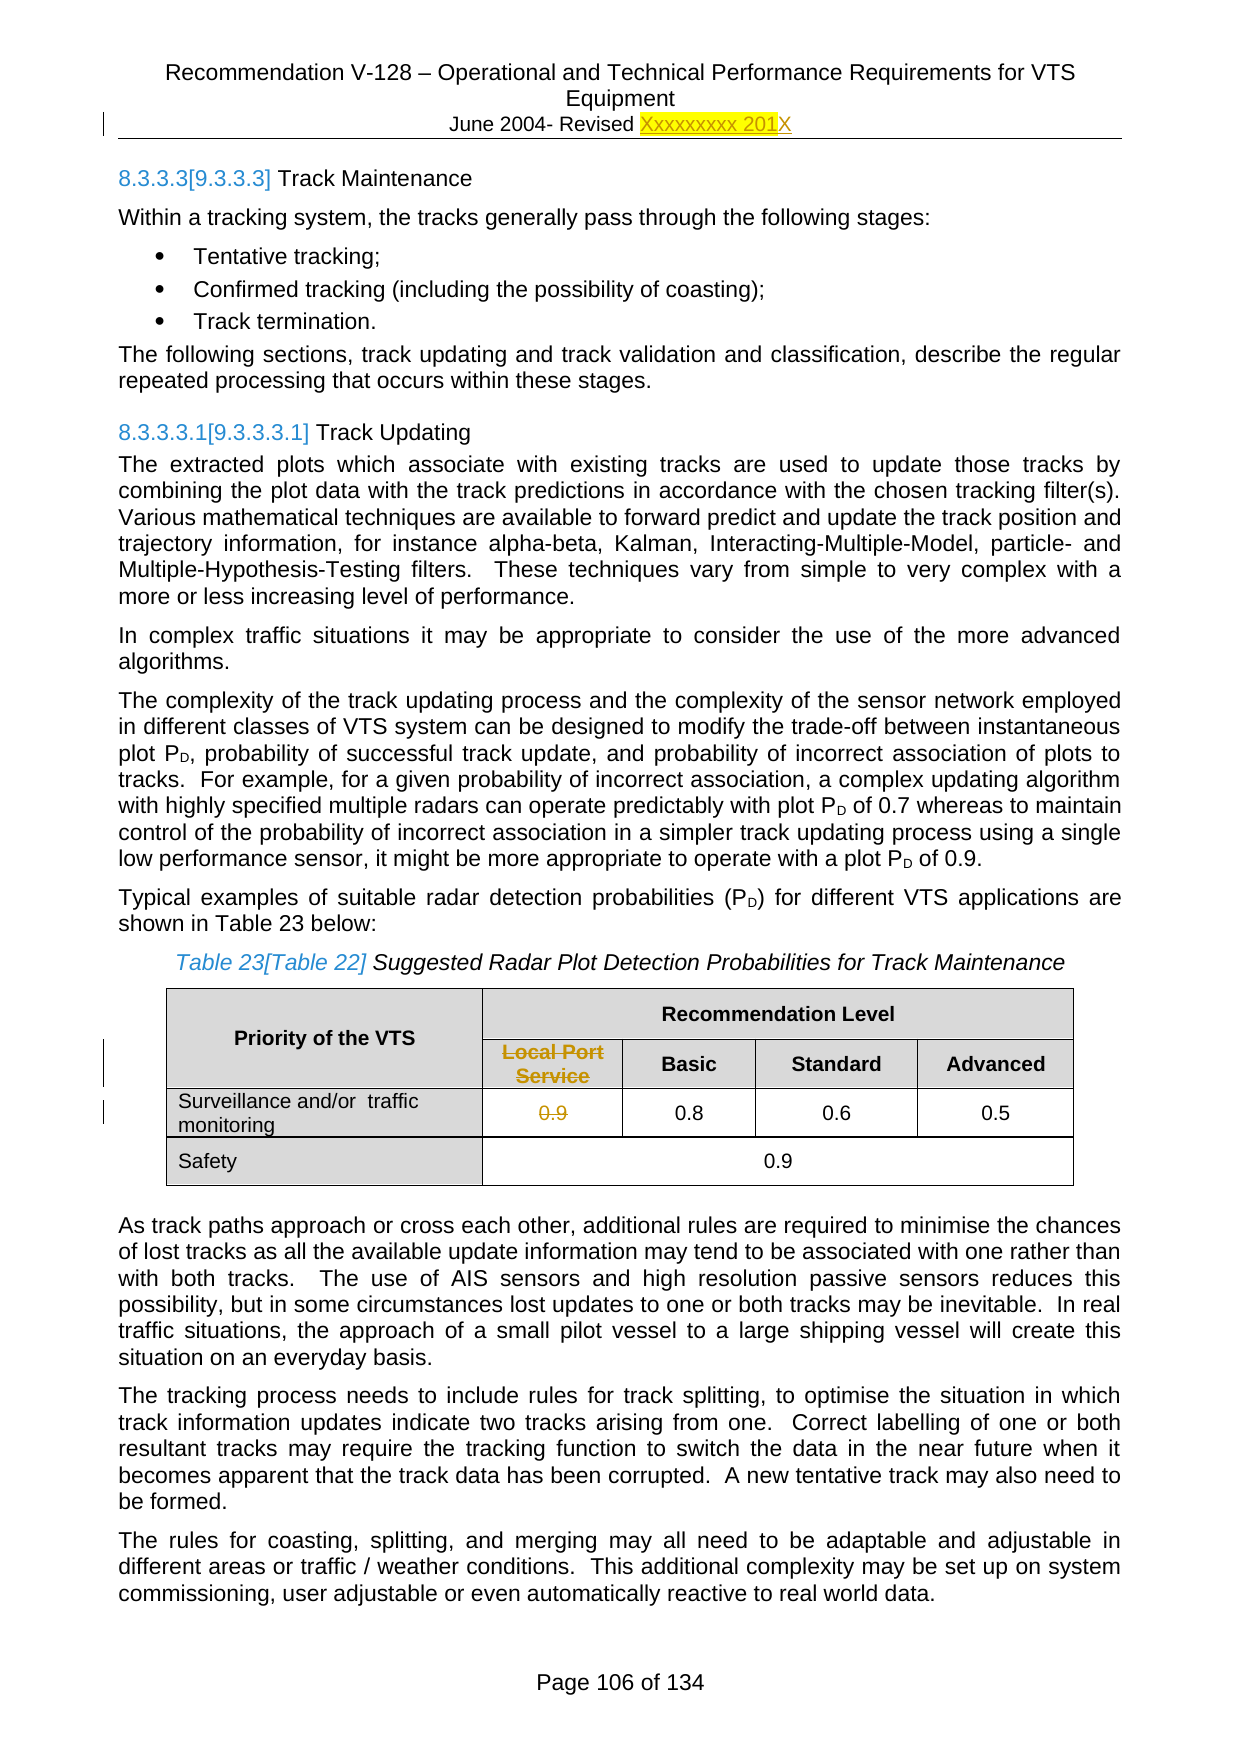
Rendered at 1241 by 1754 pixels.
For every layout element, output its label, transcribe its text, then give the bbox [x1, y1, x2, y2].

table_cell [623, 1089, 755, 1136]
text Within a tracking system, the tracks generally pass through the following stages: [118, 204, 1122, 230]
text In complex traffic situations it may be appropriate to consider the use of the more advanced algorithms. [118, 622, 1122, 674]
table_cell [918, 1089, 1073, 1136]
text As track paths approach or cross each other, additional rules are required to minimise the chances of lost tracks as all the available update information may tend to be associated with one rather than with both tracks. The use of AIS sensors and high resolution passive sensors reduces this possibility, but in some circumstances lost updates to one or both tracks may be inevitable. In real traffic situations, the approach of a small pilot vessel to a large shipping vessel will create this situation on an everyday basis. [118, 1212, 1122, 1370]
text Typical examples of suitable radar detection probabilities (PD) for different VTS applications are shown in table 24 below: [118, 884, 1122, 937]
text The tracking process needs to include rules for track splitting, to optimise the situation in which track information updates indicate two tracks arising from one. Correct labelling of one or both resultant tracks may require the tracking function to switch the data in the near future when it becomes apparent that the track data has been corrupted. A new tentative track may also need to be formed. [118, 1382, 1122, 1514]
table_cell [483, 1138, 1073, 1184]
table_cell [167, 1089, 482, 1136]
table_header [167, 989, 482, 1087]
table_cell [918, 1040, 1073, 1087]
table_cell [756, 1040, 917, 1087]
text Suggested Radar Plot Detection Probabilities for Track Maintenance [118, 949, 1122, 975]
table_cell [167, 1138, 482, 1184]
text The complexity of the track updating process and the complexity of the sensor network employed in different classes of VTS system can be designed to modify the trade-off between instantaneous plot PD, probability of successful track update, and probability of incorrect association of plots to tracks. For example, for a given probability of incorrect association, a complex updating algorithm with highly specified multiple radars can operate predictably with plot PD of 0.7 whereas to maintain control of the probability of incorrect association in a simpler track updating process using a single low performance sensor, it might be more appropriate to operate with a plot PD of 0.9. [118, 687, 1122, 871]
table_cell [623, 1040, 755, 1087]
text Track termination. [156, 308, 1122, 334]
text The extracted plots which associate with existing tracks are used to update those tracks by combining the plot data with the track predictions in accordance with the chosen tracking filter(s). Various mathematical techniques are available to forward predict and update the track position and trajectory information, for instance alpha-beta, Kalman, Interacting-Multiple-Model, particle- and Multiple-Hypothesis-Testing filters. These techniques vary from simple to very complex with a more or less increasing level of performance. [118, 451, 1122, 609]
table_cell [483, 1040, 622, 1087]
text Tentative tracking; [156, 243, 1122, 269]
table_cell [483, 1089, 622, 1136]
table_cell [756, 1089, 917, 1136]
text Confirmed tracking (including the possibility of coasting); [156, 276, 1122, 302]
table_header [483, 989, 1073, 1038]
text The rules for coasting, splitting, and merging may all need to be adaptable and adjustable in different areas or traffic / weather conditions. This additional complexity may be set up on system commissioning, user adjustable or even automatically reactive to real world data. [118, 1527, 1122, 1606]
text The following sections, track updating and track validation and classification, describe the regular repeated processing that occurs within these stages. [118, 341, 1122, 393]
subtitle Track Updating [118, 418, 1122, 445]
subtitle Track Maintenance [118, 165, 1122, 192]
